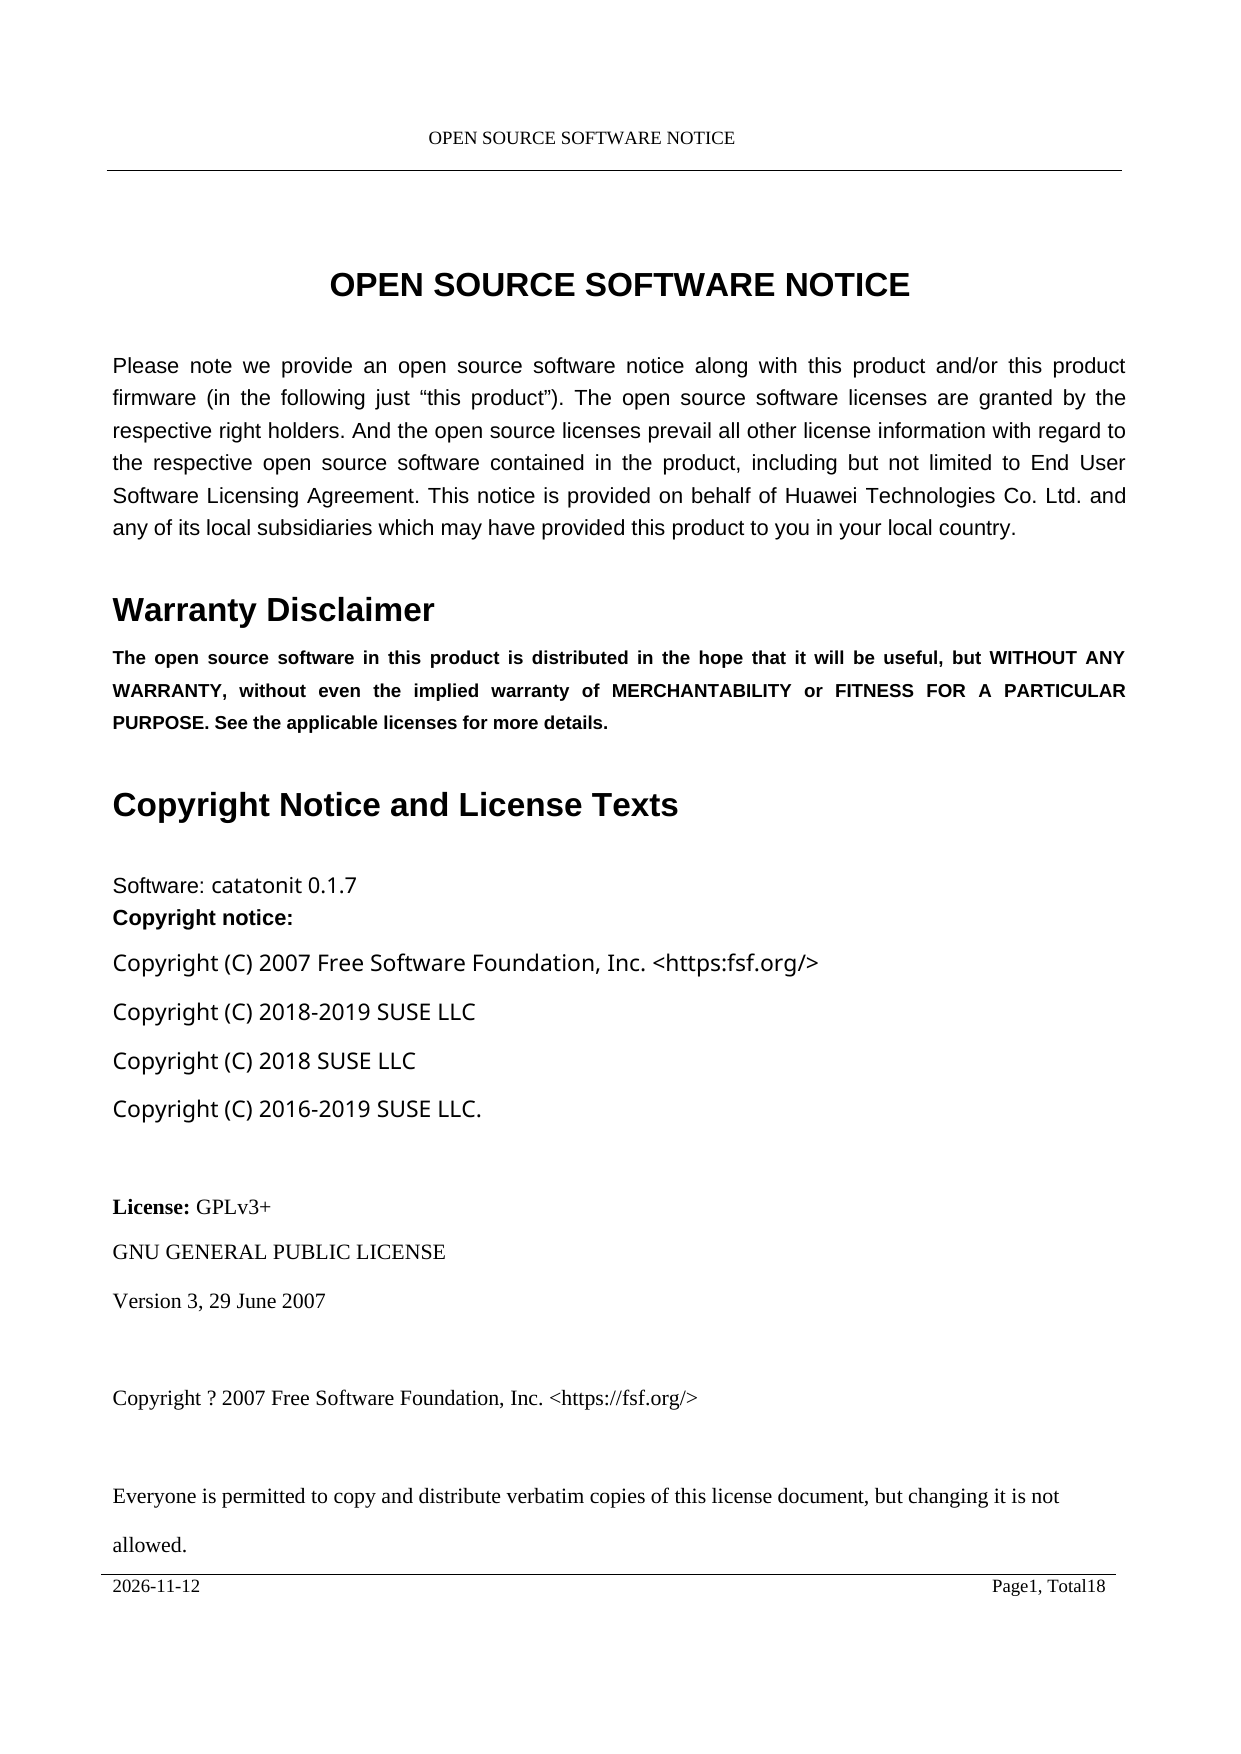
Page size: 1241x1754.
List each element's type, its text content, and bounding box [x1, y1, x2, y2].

text Copyright notice: [112, 901, 1128, 934]
text Copyright (C) 2007 Free Software Foundation, Inc. <https:fsf.org/> Copyright (C) 2018-2019 SUSE LLC Copyright (C) 2018 SUSE LLC Copyright (C) 2016-2019 SUSE LLC. [112, 947, 1128, 1174]
text Please note we provide an open source software notice along with this product and/or this product firmware (in the following just “this product”). The open source software licenses are granted by the respective right holders. And the open source licenses prevail all other license information with regard to the respective open source software contained in the product, including but not limited to End User Software Licensing Agreement. This notice is provided on behalf of Huawei Technologies Co. Ltd. and any of its local subsidiaries which may have provided this product to you in your local country. [112, 349, 1128, 544]
text Software: catatonit 0.1.7 [112, 869, 1128, 901]
text Warranty Disclaimer [112, 576, 1128, 641]
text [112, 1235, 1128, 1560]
text OPEN SOURCE SOFTWARE NOTICE [112, 251, 1128, 316]
text Copyright Notice and License Texts [112, 771, 1128, 836]
text License: GPLv3+ [112, 1190, 1128, 1223]
text The open source software in this product is distributed in the hope that it will be useful, but WITHOUT ANY WARRANTY, without even the implied warranty of MERCHANTABILITY or FITNESS FOR A PARTICULAR PURPOSE. See the applicable licenses for more details. [112, 641, 1128, 739]
